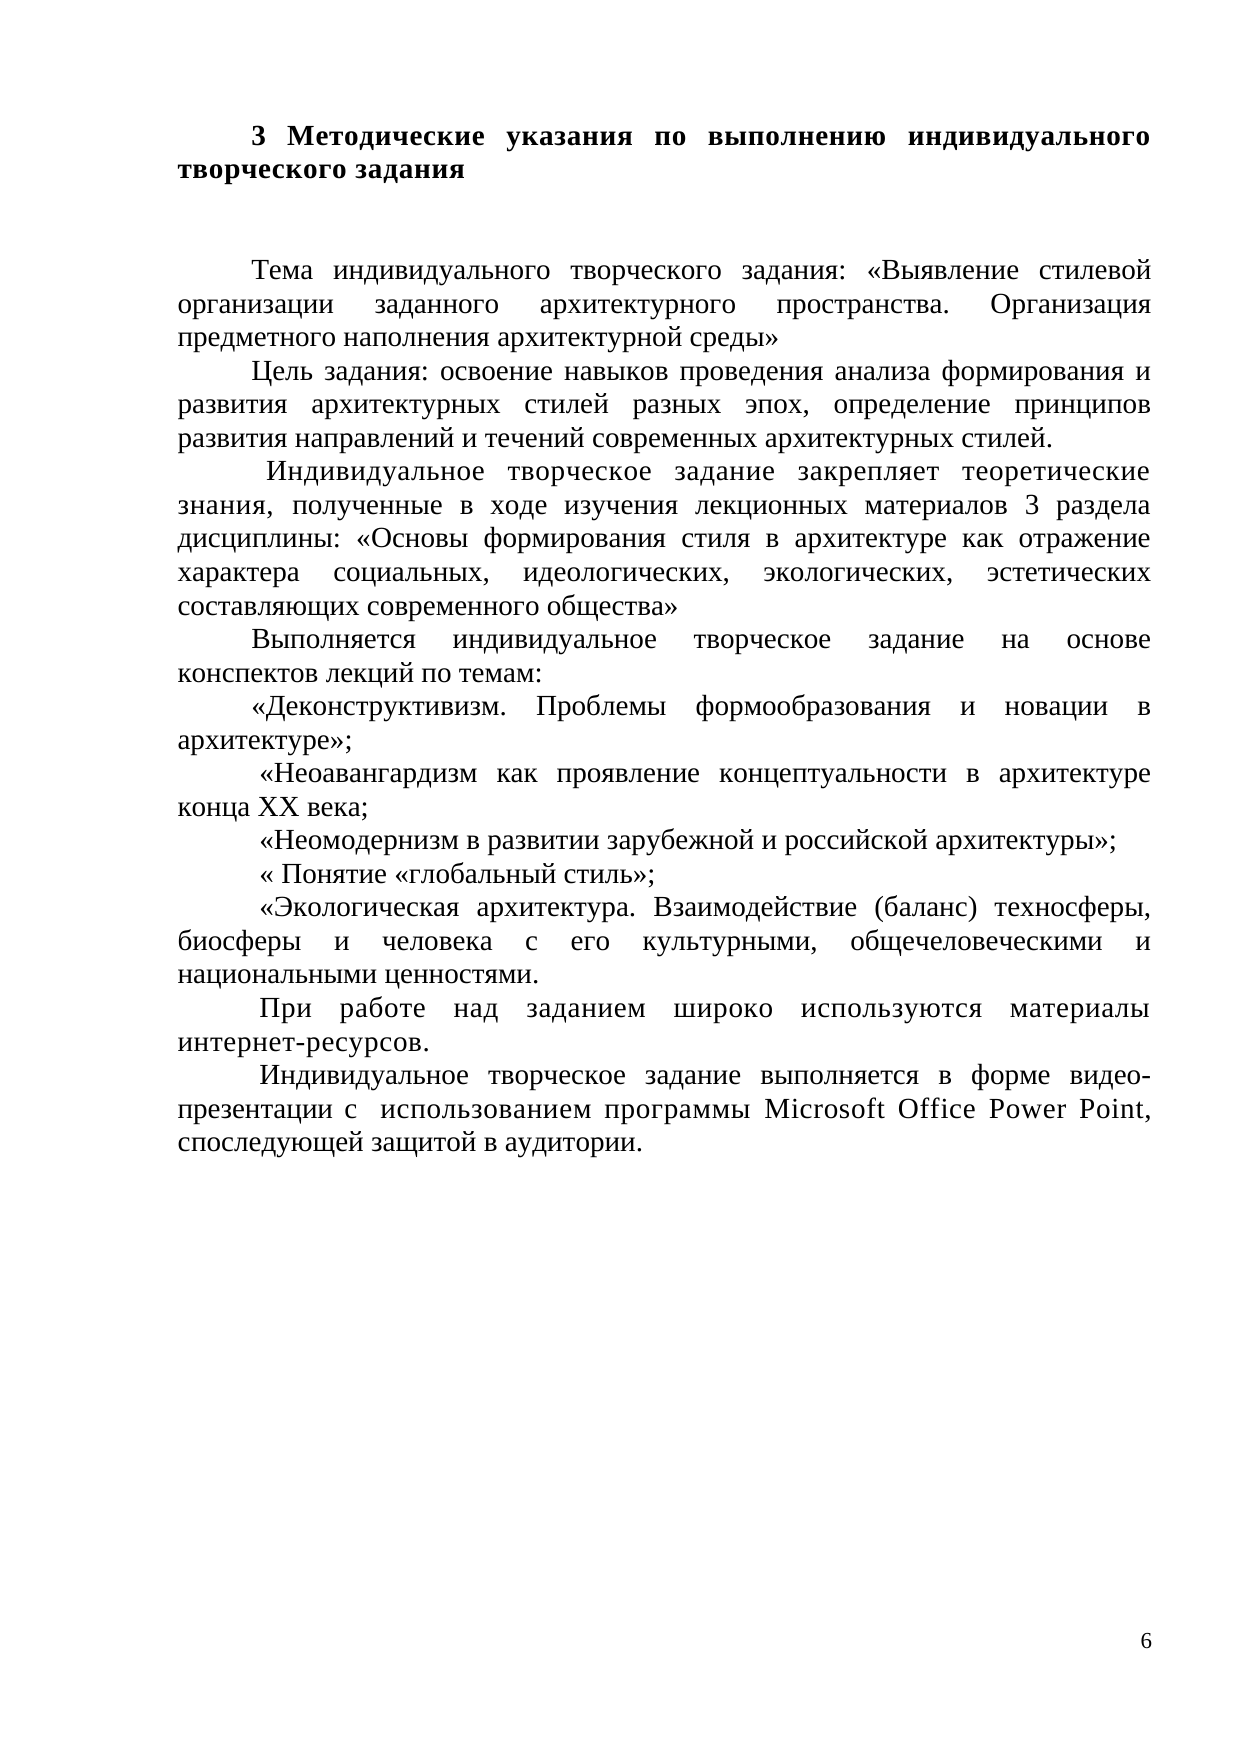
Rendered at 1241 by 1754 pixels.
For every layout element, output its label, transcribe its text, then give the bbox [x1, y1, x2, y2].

list «Неоавангардизм как проявление концептуальности в архитектуре конца ХХ века; [177, 755, 1152, 822]
list При работе над заданием широко используются материалы интернет-ресурсов. [177, 990, 1152, 1057]
list «Неомодернизм в развитии зарубежной и российской архитектуры»; [259, 822, 1152, 856]
list « Понятие «глобальный стиль»; [259, 856, 1152, 889]
text Выполняется индивидуальное творческое задание на основе конспектов лекций по темам: [177, 621, 1152, 688]
list Индивидуальное творческое задание выполняется в форме видео-презентации с использованием программы Microsoft Office Power Point, споследующей защитой в аудитории. [177, 1057, 1152, 1158]
text Тема индивидуального творческого задания: «Выявление стилевой организации заданного архитектурного пространства. Организация предметного наполнения архитектурной среды» [177, 252, 1152, 353]
text Цель задания: освоение навыков проведения анализа формирования и развития архитектурных стилей разных эпох, определение принципов развития направлений и течений современных архитектурных стилей. [177, 353, 1152, 453]
text 3 Методические указания по выполнению индивидуального творческого задания [177, 118, 1152, 185]
list «Экологическая архитектура. Взаимодействие (баланс) техносферы, биосферы и человека с его культурными, общечеловеческими и национальными ценностями. [177, 889, 1152, 990]
text «Деконструктивизм. Проблемы формообразования и новации в архитектуре»; [177, 688, 1152, 755]
text Индивидуальное творческое задание закрепляет теоретические знания, полученные в ходе изучения лекционных материалов 3 раздела дисциплины: «Основы формирования стиля в архитектуре как отражение характера социальных, идеологических, экологических, эстетических составляющих современного общества» [177, 453, 1152, 621]
